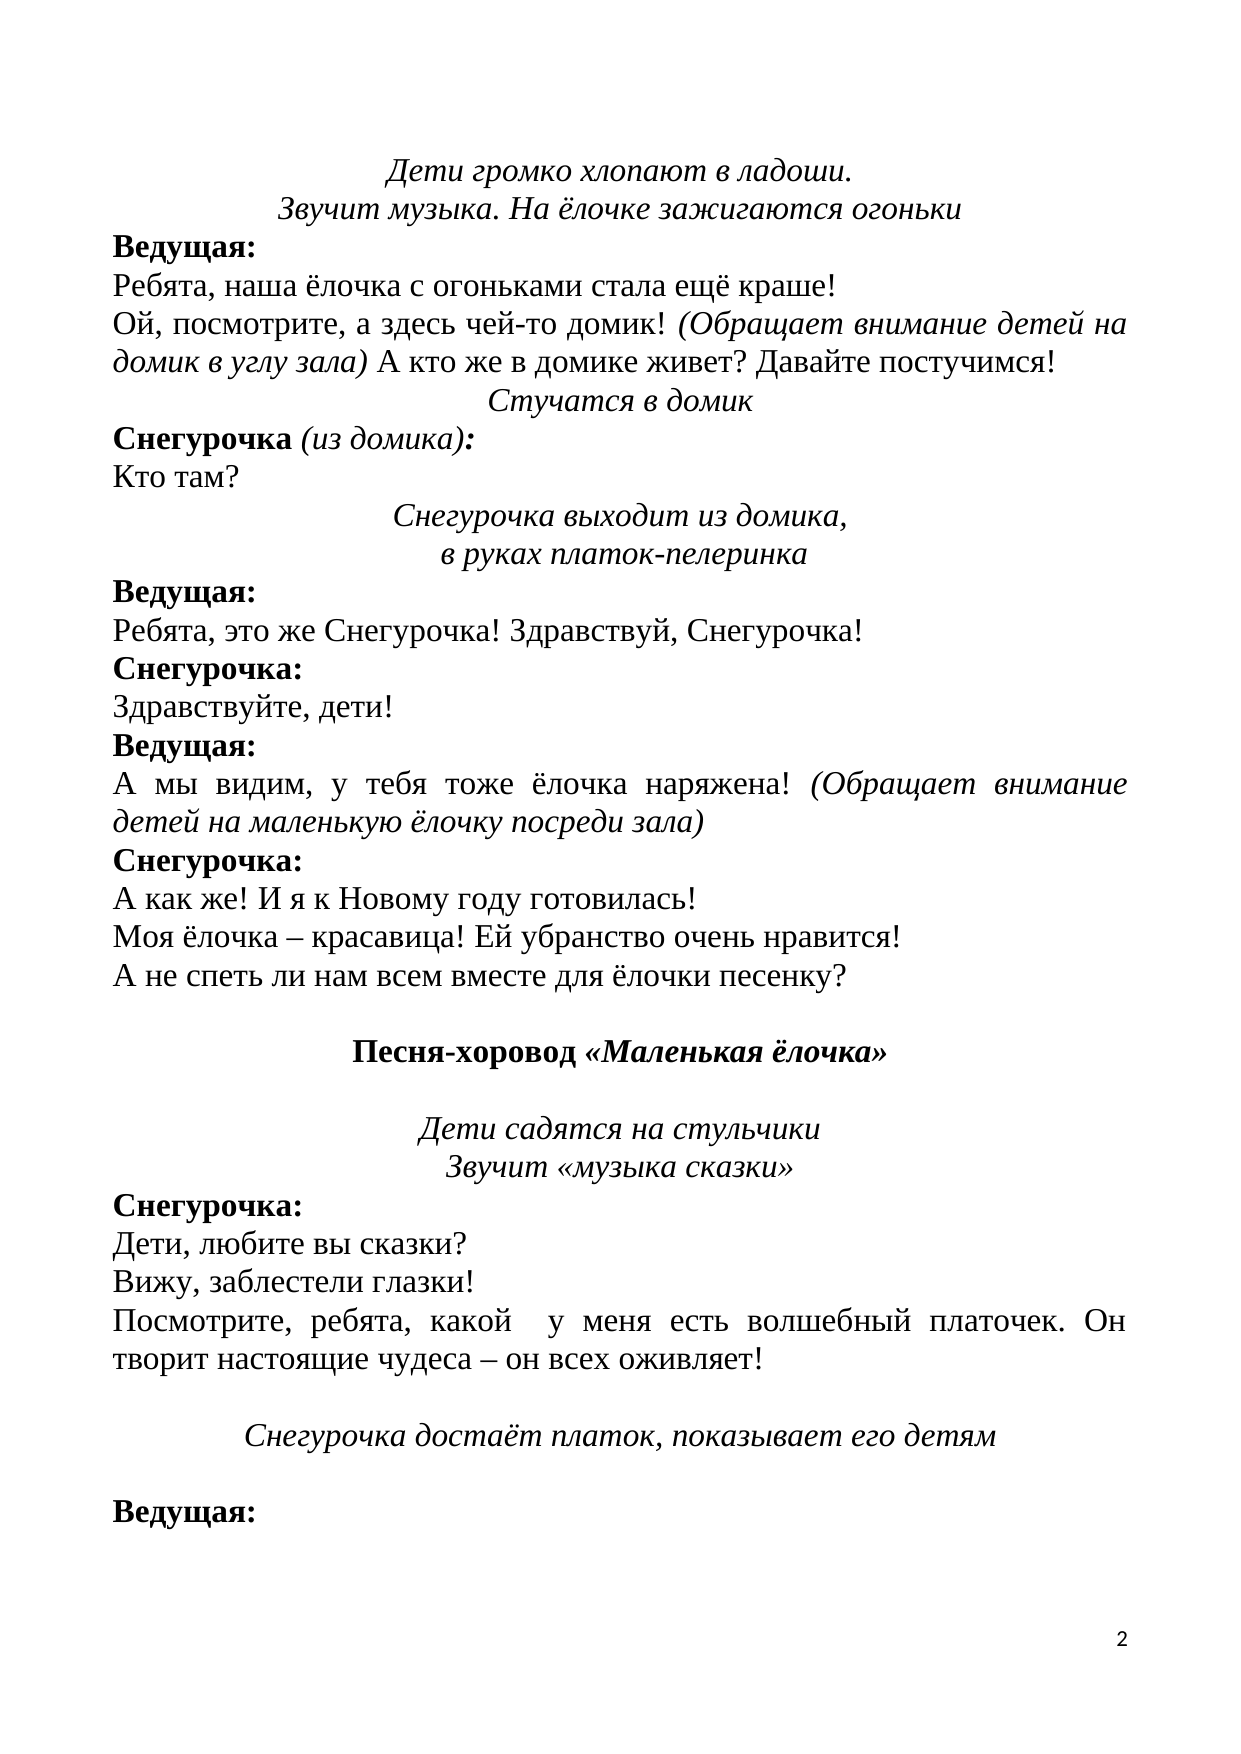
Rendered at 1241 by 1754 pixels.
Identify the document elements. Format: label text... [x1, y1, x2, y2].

text Вижу, заблестели глазки! [112, 1262, 1128, 1300]
text Посмотрите, ребята, какой у меня есть волшебный платочек. Он творит настоящие чудеса – он всех оживляет! [112, 1300, 1128, 1377]
text Снегурочка: [112, 648, 1128, 687]
text Звучит «музыка сказки» [112, 1147, 1128, 1185]
text Кто там? [112, 457, 1128, 495]
text Моя ёлочка – красавица! Ей убранство очень нравится! [112, 917, 1128, 955]
text Ребята, наша ёлочка с огоньками стала ещё краше! [112, 265, 1128, 303]
text Песня-хоровод «Маленькая ёлочка» [112, 1032, 1128, 1070]
text А не спеть ли нам всем вместе для ёлочки песенку? [112, 955, 1128, 993]
text Дети громко хлопают в ладоши. [112, 150, 1128, 188]
text А как же! И я к Новому году готовилась! [112, 878, 1128, 917]
text Снегурочка достаёт платок, показывает его детям [112, 1415, 1128, 1453]
text А мы видим, у тебя тоже ёлочка наряжена! (Обращает внимание детей на маленькую ёлочку посреди зала) [112, 763, 1128, 840]
text Ребята, это же Снегурочка! Здравствуй, Снегурочка! [112, 610, 1128, 648]
text Ведущая: [112, 1492, 1128, 1530]
text Снегурочка: [112, 1185, 1128, 1223]
text Звучит музыка. На ёлочке зажигаются огоньки похлопаем в ладоши и скажем волшебные слова [112, 188, 1128, 227]
text Здравствуйте, дети! [112, 687, 1128, 725]
text Снегурочка: [112, 840, 1128, 878]
text Ведущая: [112, 227, 1128, 265]
text Дети садятся на стульчики [112, 1108, 1128, 1147]
text Дети, любите вы сказки? [112, 1223, 1128, 1262]
text Стучатся в домик [112, 380, 1128, 418]
text в руках платок-пелеринка [112, 533, 1128, 572]
text Снегурочка (из домика): [112, 418, 1128, 457]
text Ведущая: [112, 572, 1128, 610]
text Ой, посмотрите, а здесь чей-то домик! (Обращает внимание детей на домик в углу зала) А кто же в домике живет? Давайте постучимся! [112, 303, 1128, 380]
text Снегурочка выходит из домика, [112, 495, 1128, 533]
text Ведущая: [112, 725, 1128, 763]
